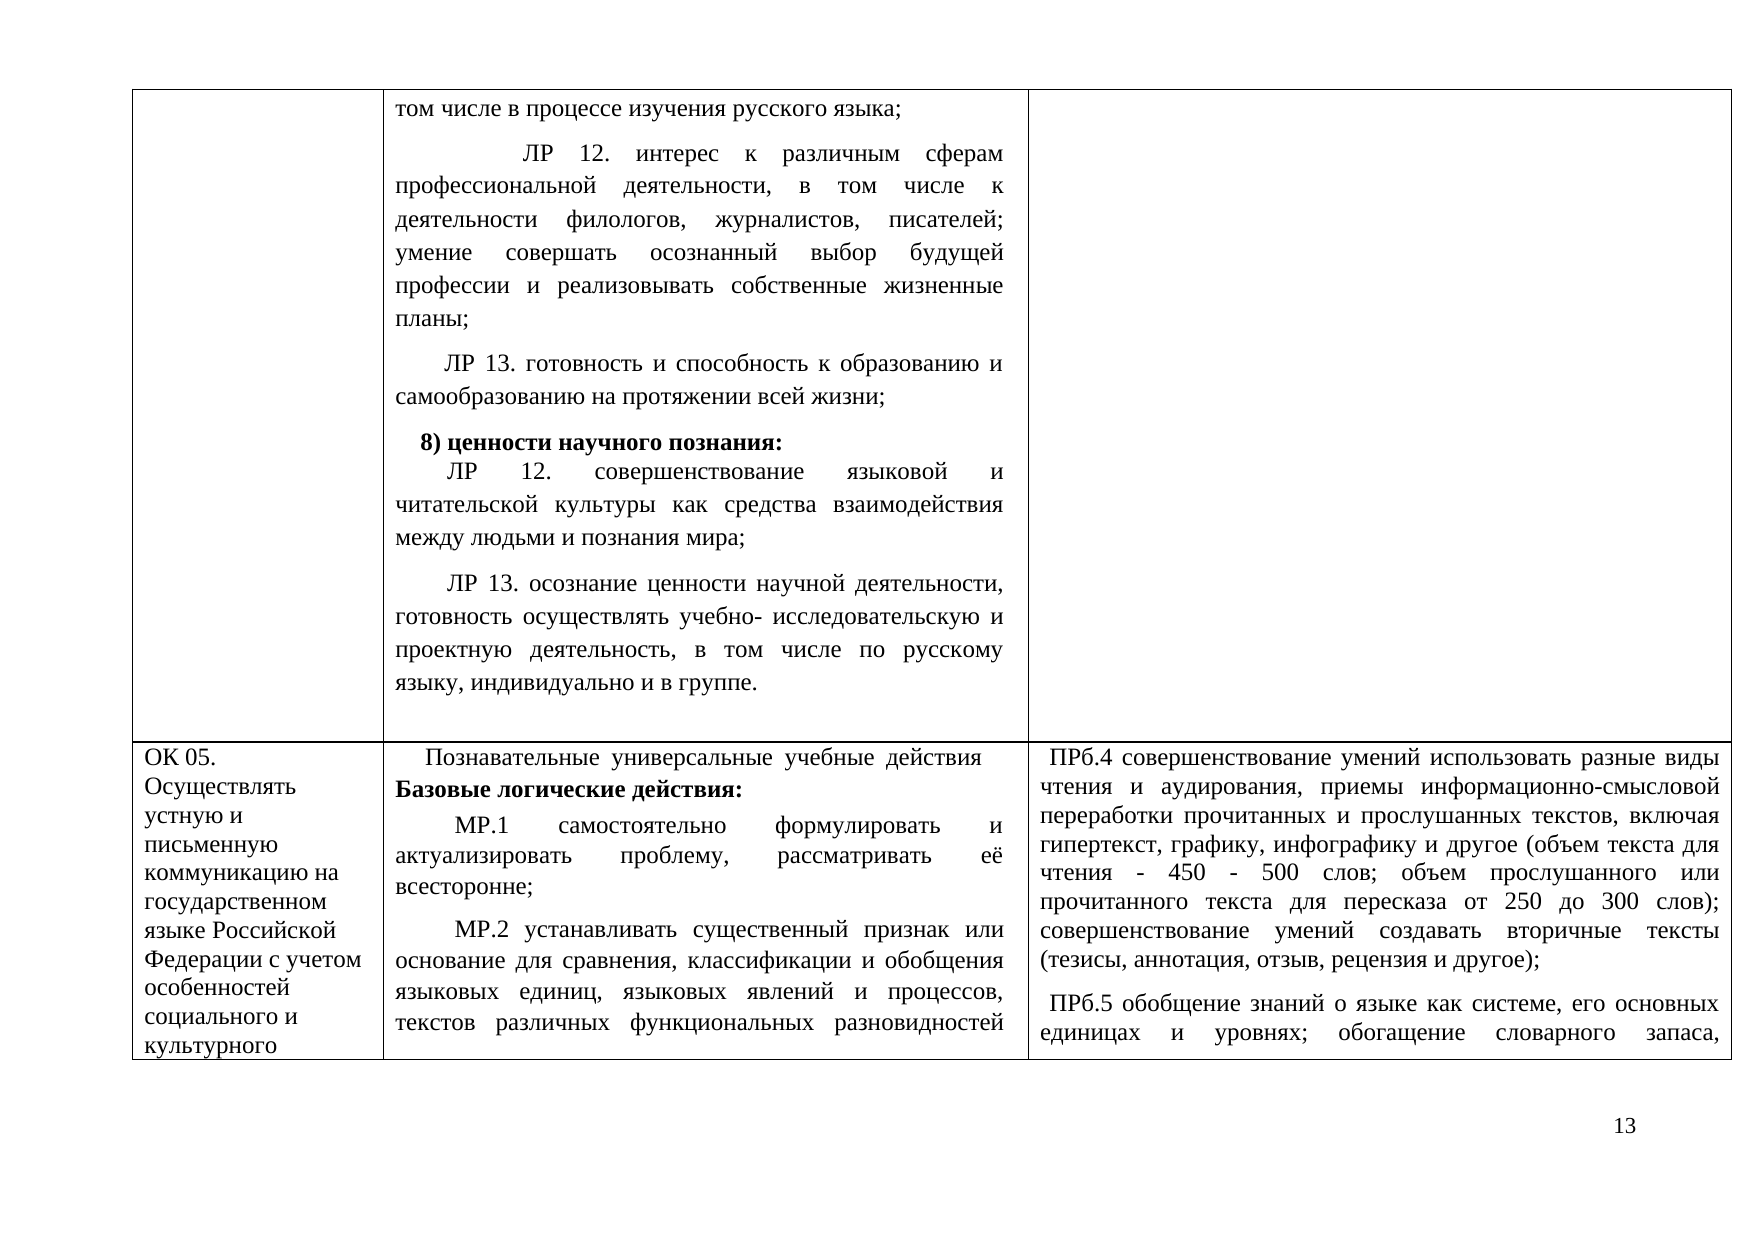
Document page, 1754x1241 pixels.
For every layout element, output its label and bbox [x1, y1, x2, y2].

table_cell [133, 90, 383, 741]
table_cell [384, 743, 1028, 1059]
table_cell [1029, 743, 1731, 1059]
table_cell [1029, 90, 1731, 741]
table_cell [384, 90, 1028, 741]
table_cell [133, 743, 383, 1059]
